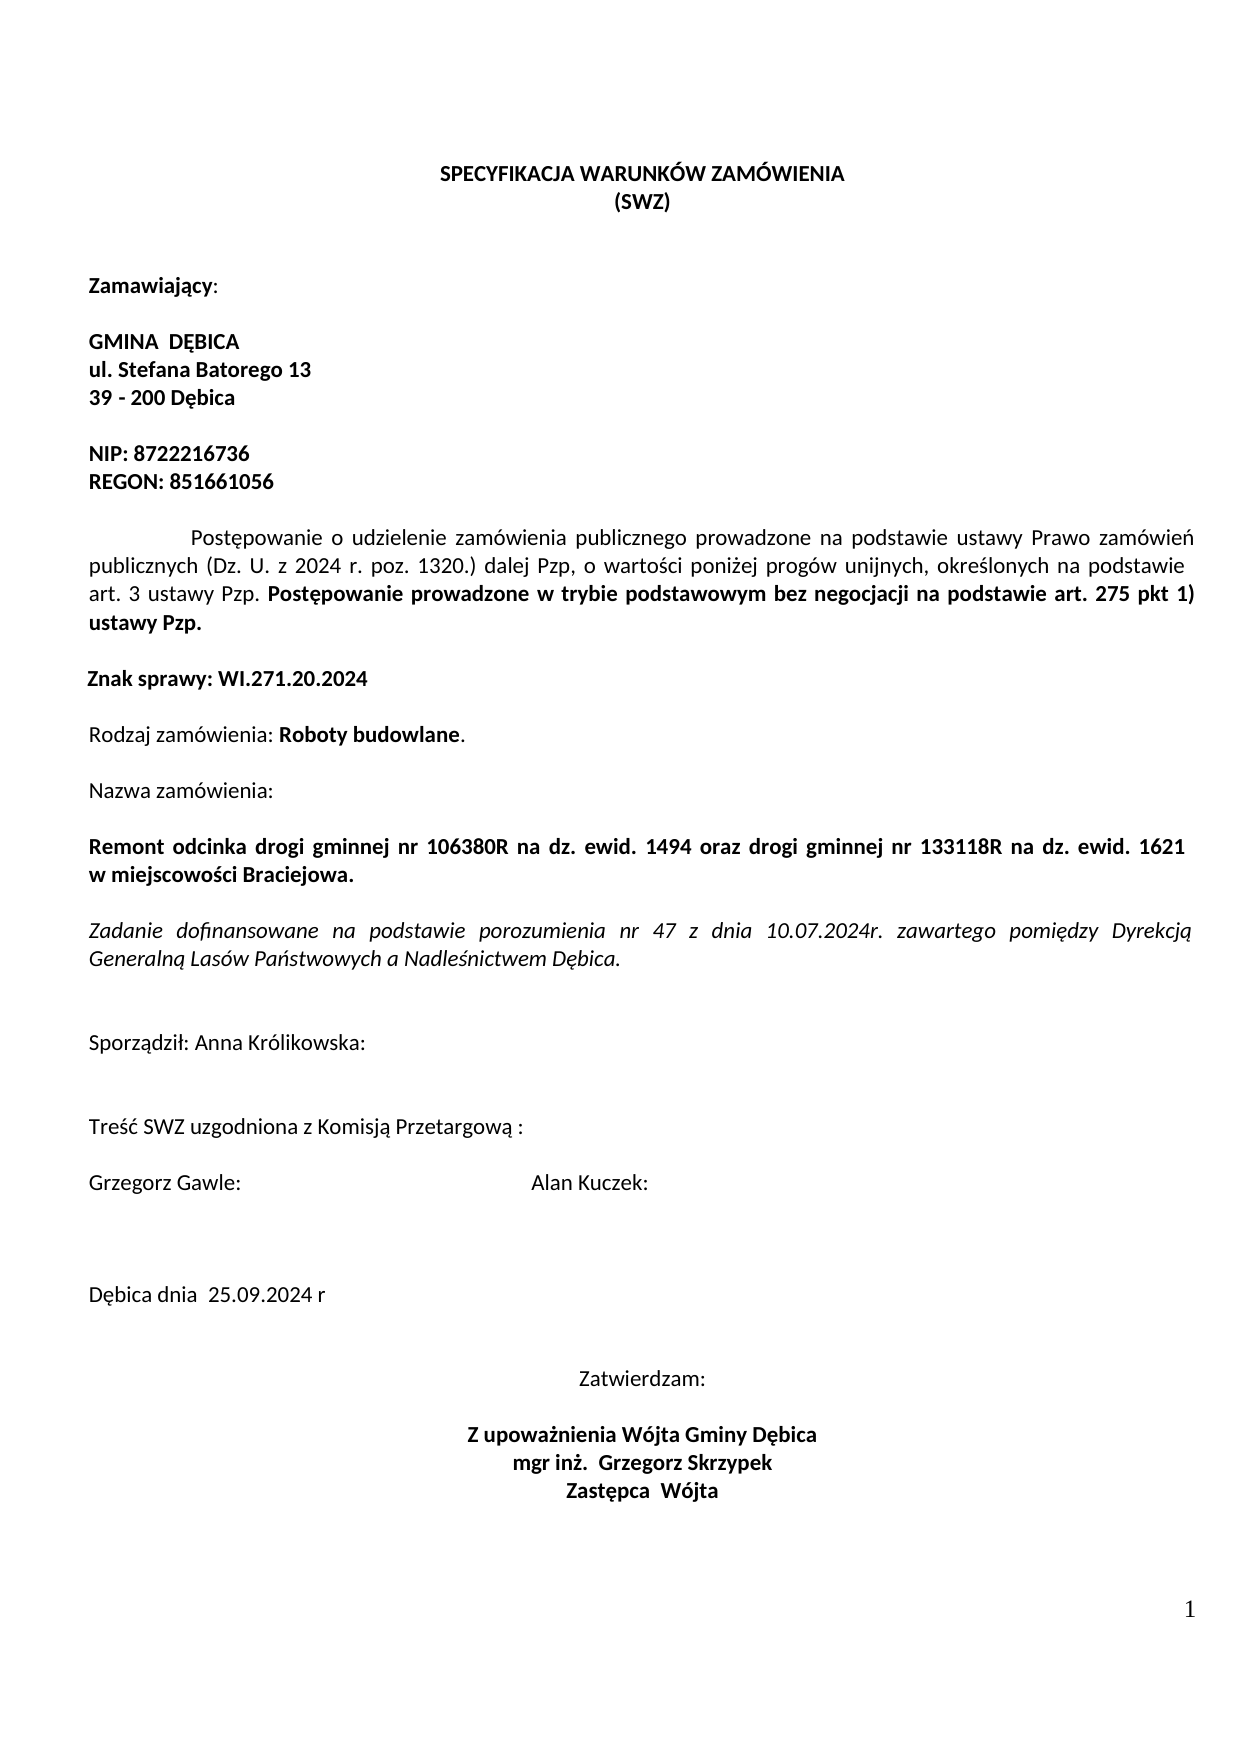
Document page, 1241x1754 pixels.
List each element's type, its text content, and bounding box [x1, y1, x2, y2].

text NIP: 8722216736 [89, 439, 1196, 467]
text Zamawiający: [51, 271, 1196, 299]
list - 200 Dębica [89, 383, 1196, 411]
text GMINA DĘBICA [51, 327, 1196, 355]
text Remont odcinka drogi gminnej nr 106380R na dz. ewid. 1494 oraz drogi gminnej nr 133118R na dz. ewid. 1621 w miejscowości Braciejowa. [354, 832, 1196, 888]
text Zadanie dofinansowane na podstawie porozumienia nr 47 z dnia 10.07.2024r. zawartego pomiędzy Dyrekcją Generalną Lasów Państwowych a Nadleśnictwem Dębica. [89, 916, 1196, 972]
text Nazwa zamówienia: [89, 776, 1196, 804]
text Znak sprawy: WI.271.20.2024 [87, 664, 1196, 692]
text Zatwierdzam: [89, 1364, 1196, 1392]
text ul. Stefana Batorego 13 [51, 355, 1196, 383]
text Rodzaj zamówienia: Roboty budowlane. [89, 720, 1196, 748]
text Postępowanie o udzielenie zamówienia publicznego prowadzone na podstawie ustawy Prawo zamówień publicznych (Dz. U. z 2024 r. poz. 1320.) dalej Pzp, o wartości poniżej progów unijnych, określonych na podstawie art. 3 ustawy Pzp. Postępowanie prowadzone w trybie podstawowym bez negocjacji na podstawie art. 275 pkt 1) ustawy Pzp. [89, 523, 1196, 636]
text Z upoważnienia Wójta Gminy Dębica [89, 1420, 1196, 1448]
text REGON: 851661056 [89, 467, 1196, 496]
text Sporządził: Anna Królikowska: [89, 1028, 1196, 1056]
text Treść SWZ uzgodniona z Komisją Przetargową : [89, 1112, 1196, 1140]
text (SWZ) [89, 187, 1196, 215]
text SPECYFIKACJA WARUNKÓW ZAMÓWIENIA [89, 159, 1196, 187]
text mgr inż. Grzegorz Skrzypek [89, 1448, 1196, 1476]
text Grzegorz Gawle: Alan Kuczek: [89, 1168, 1196, 1196]
text Zastępca Wójta [89, 1476, 1196, 1504]
text Dębica dnia 25.09.2024 r [89, 1280, 1196, 1308]
